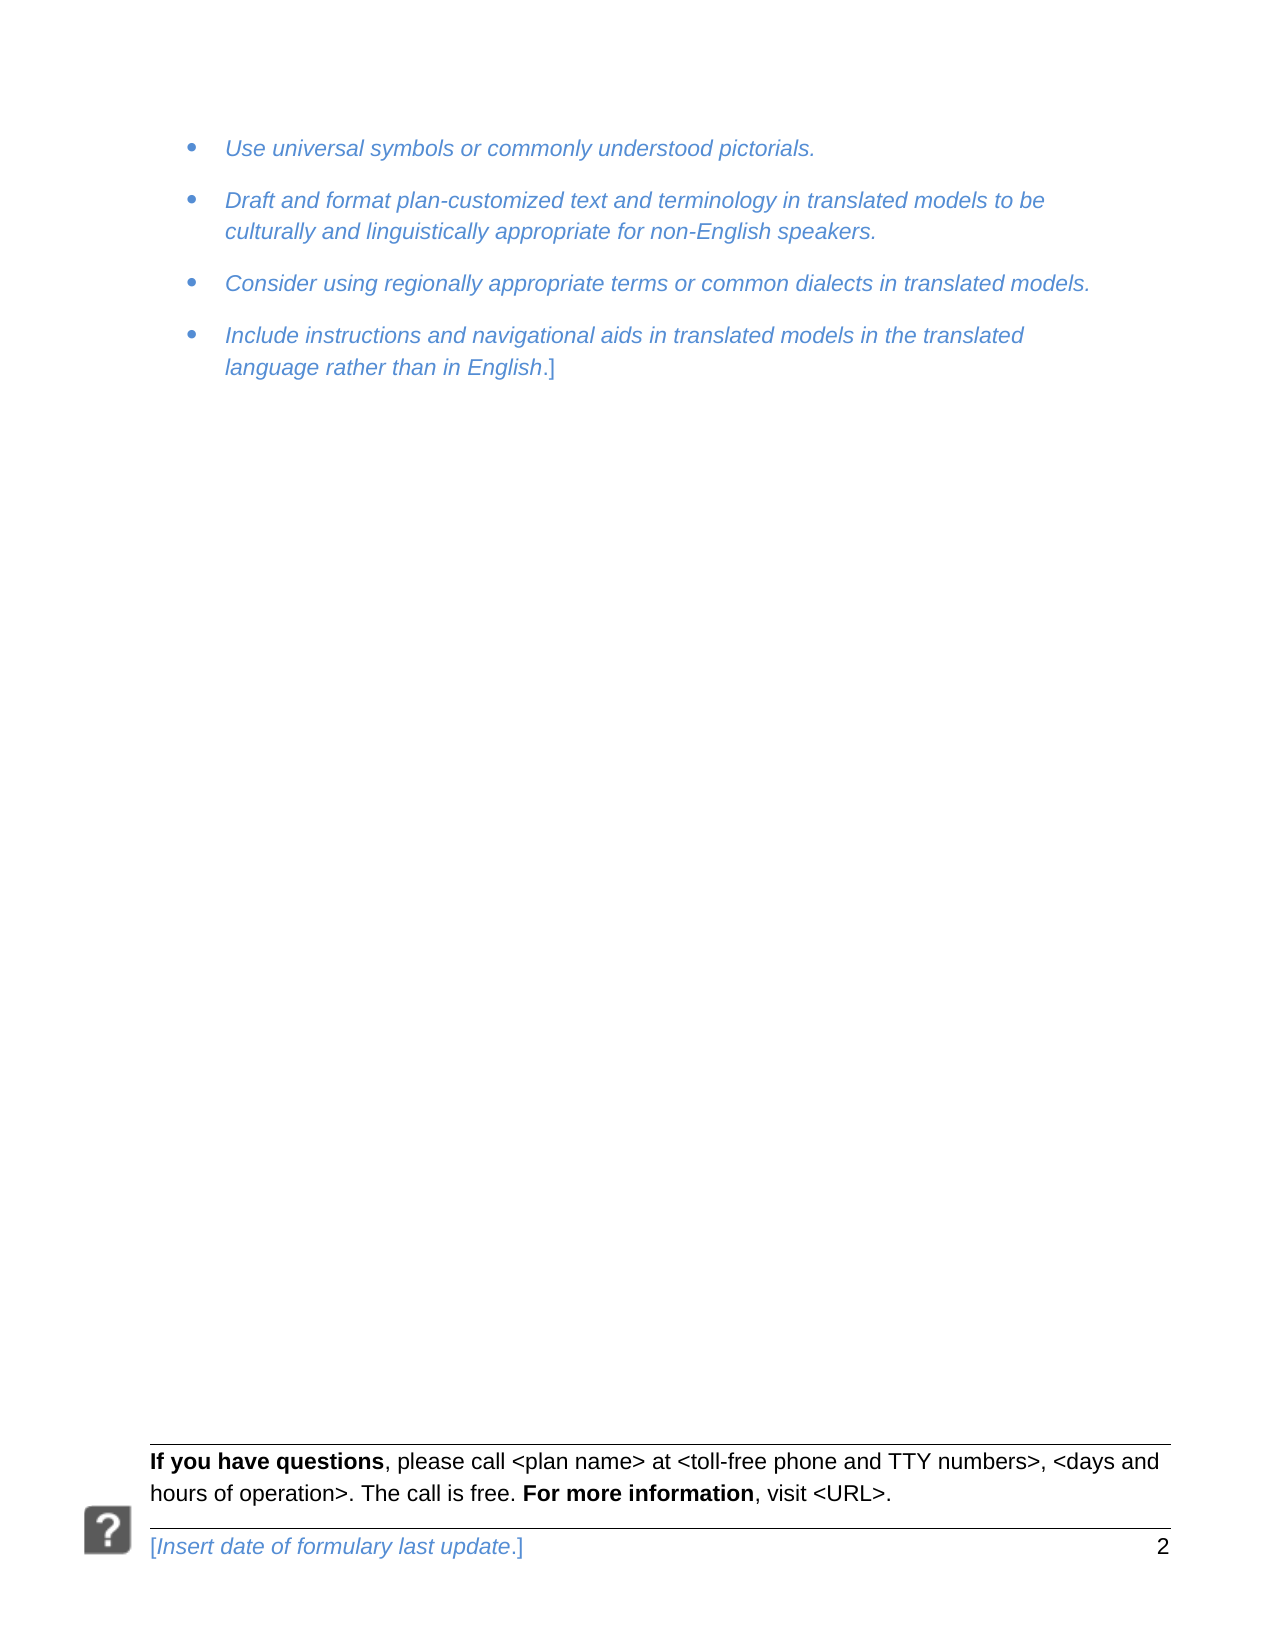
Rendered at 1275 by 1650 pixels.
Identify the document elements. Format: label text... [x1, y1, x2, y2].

text Include instructions and navigational aids in translated models in the translated language rather than in English.] [187, 319, 1096, 381]
text Consider using regionally appropriate terms or common dialects in translated models. [187, 267, 1096, 298]
text Use universal symbols or commonly understood pictorials. [187, 131, 1096, 162]
picture [84, 1505, 133, 1556]
text Draft and format plan-customized text and terminology in translated models to be culturally and linguistically appropriate for non-English speakers. [187, 183, 1096, 246]
